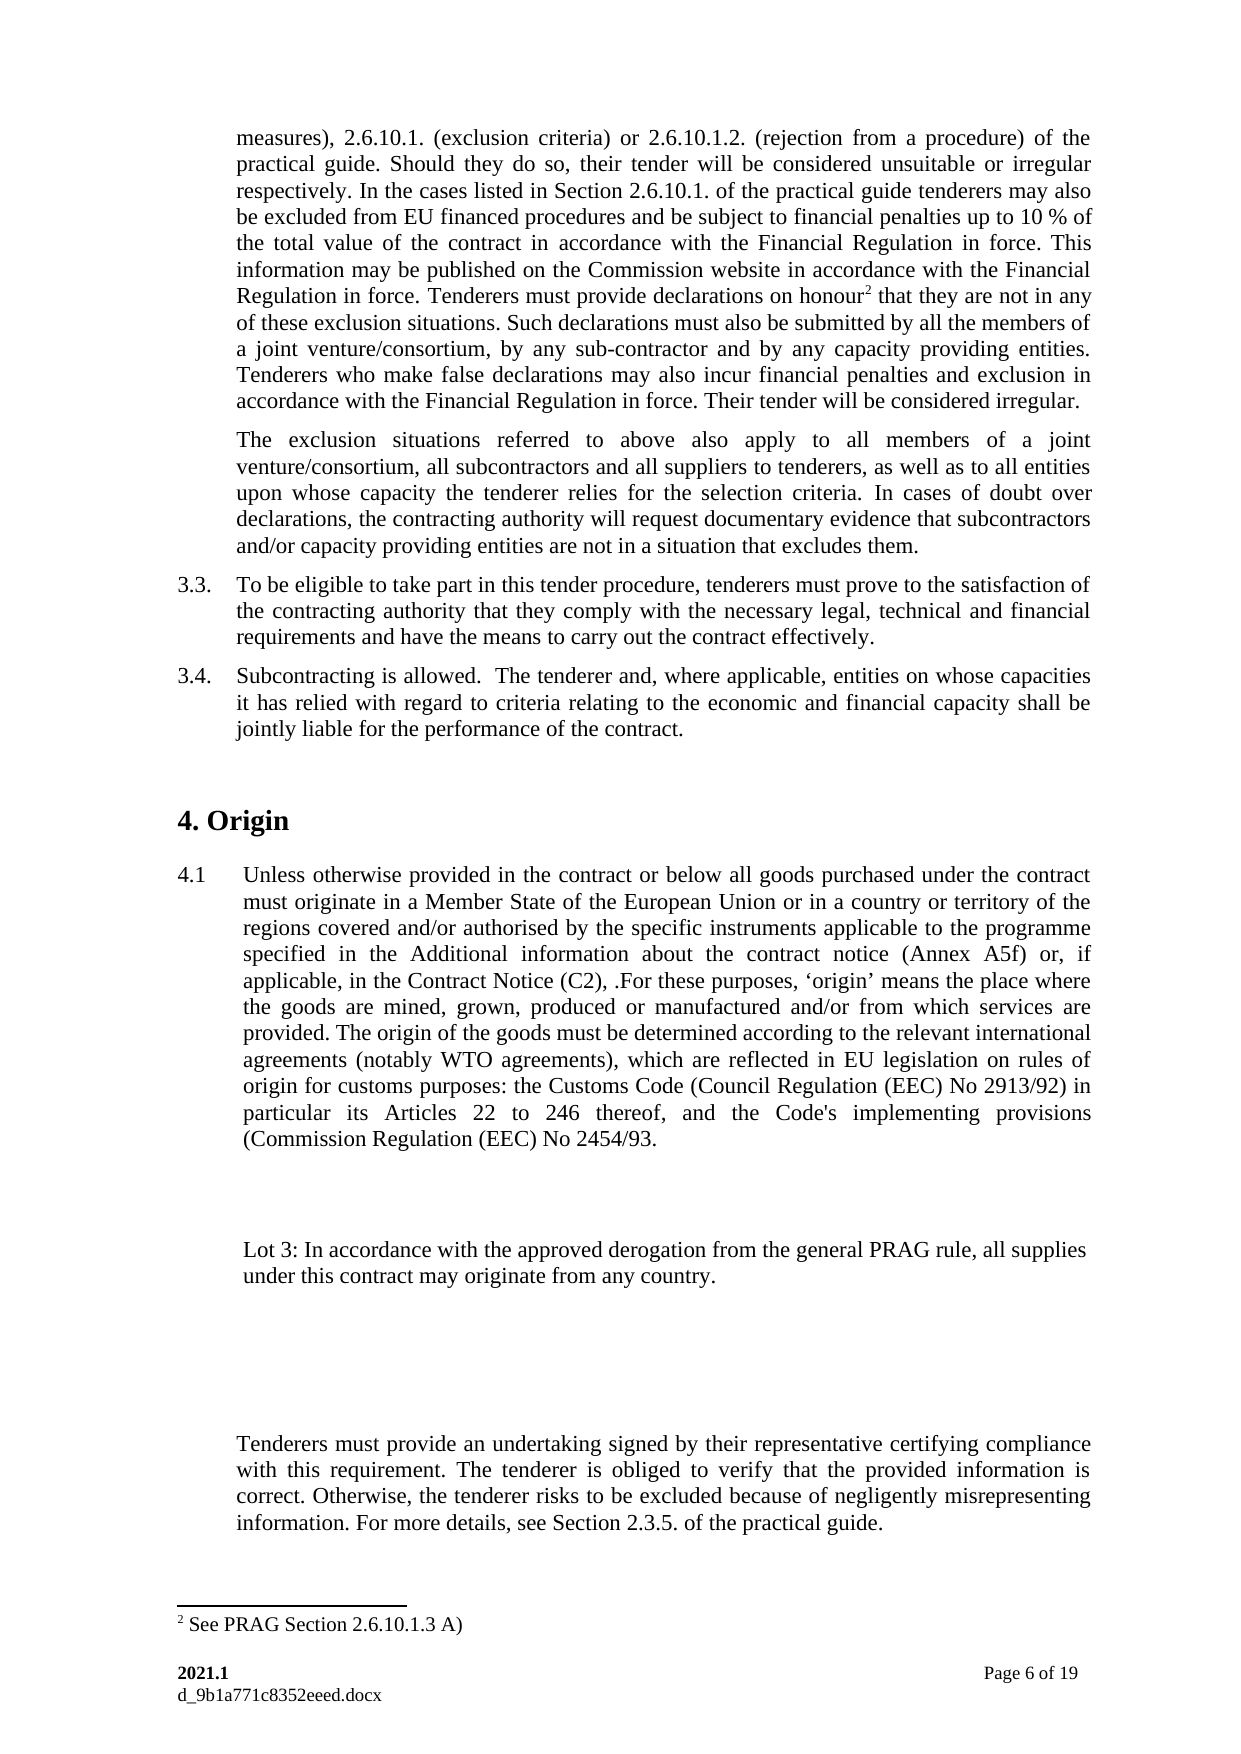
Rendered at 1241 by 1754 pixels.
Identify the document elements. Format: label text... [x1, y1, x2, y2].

text 4.1 Unless otherwise provided in the contract or below all goods purchased under the contract must originate in a Member State of the European Union or in a country or territory of the regions covered and/or authorised by the specific instruments applicable to the programme specified in the Additional information about the contract notice (Annex A5f) or, if applicable, in the Contract Notice (C2), .For these purposes, ‘origin’ means the place where the goods are mined, grown, produced or manufactured and/or from which services are provided. The origin of the goods must be determined according to the relevant international agreements (notably WTO agreements), which are reflected in EU legislation on rules of origin for customs purposes: the Customs Code (Council Regulation (EEC) No 2913/92) in particular its Articles 22 to 246 thereof, and the Code's implementing provisions (Commission Regulation (EEC) No 2454/93. [177, 861, 1092, 1151]
subtitle 4. Origin [177, 803, 1092, 836]
text Lot 3: In accordance with the approved derogation from the general PRAG rule, all supplies under this contract may originate from any country. [243, 1236, 1092, 1289]
subtitle 3.3. To be eligible to take part in this tender procedure, tenderers must prove to the satisfaction of the contracting authority that they comply with the necessary legal, technical and financial requirements and have the means to carry out the contract effectively. [177, 571, 1092, 650]
subtitle 3.4. Subcontracting is allowed. The tenderer and, where applicable, entities on whose capacities it has relied with regard to criteria relating to the economic and financial capacity shall be jointly liable for the performance of the contract. [177, 662, 1092, 741]
subtitle The exclusion situations referred to above also apply to all members of a joint venture/consortium, all subcontractors and all suppliers to tenderers, as well as to all entities upon whose capacity the tenderer relies for the selection criteria. In cases of doubt over declarations, the contracting authority will request documentary evidence that subcontractors and/or capacity providing entities are not in a situation that excludes them. [236, 426, 1092, 558]
subtitle Tenderers must provide an undertaking signed by their representative certifying compliance with this requirement. The tenderer is obliged to verify that the provided information is correct. Otherwise, the tenderer risks to be excluded because of negligently misrepresenting information. For more details, see Section 2.3.5. of the practical guide. [236, 1429, 1092, 1535]
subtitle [177, 124, 1092, 414]
